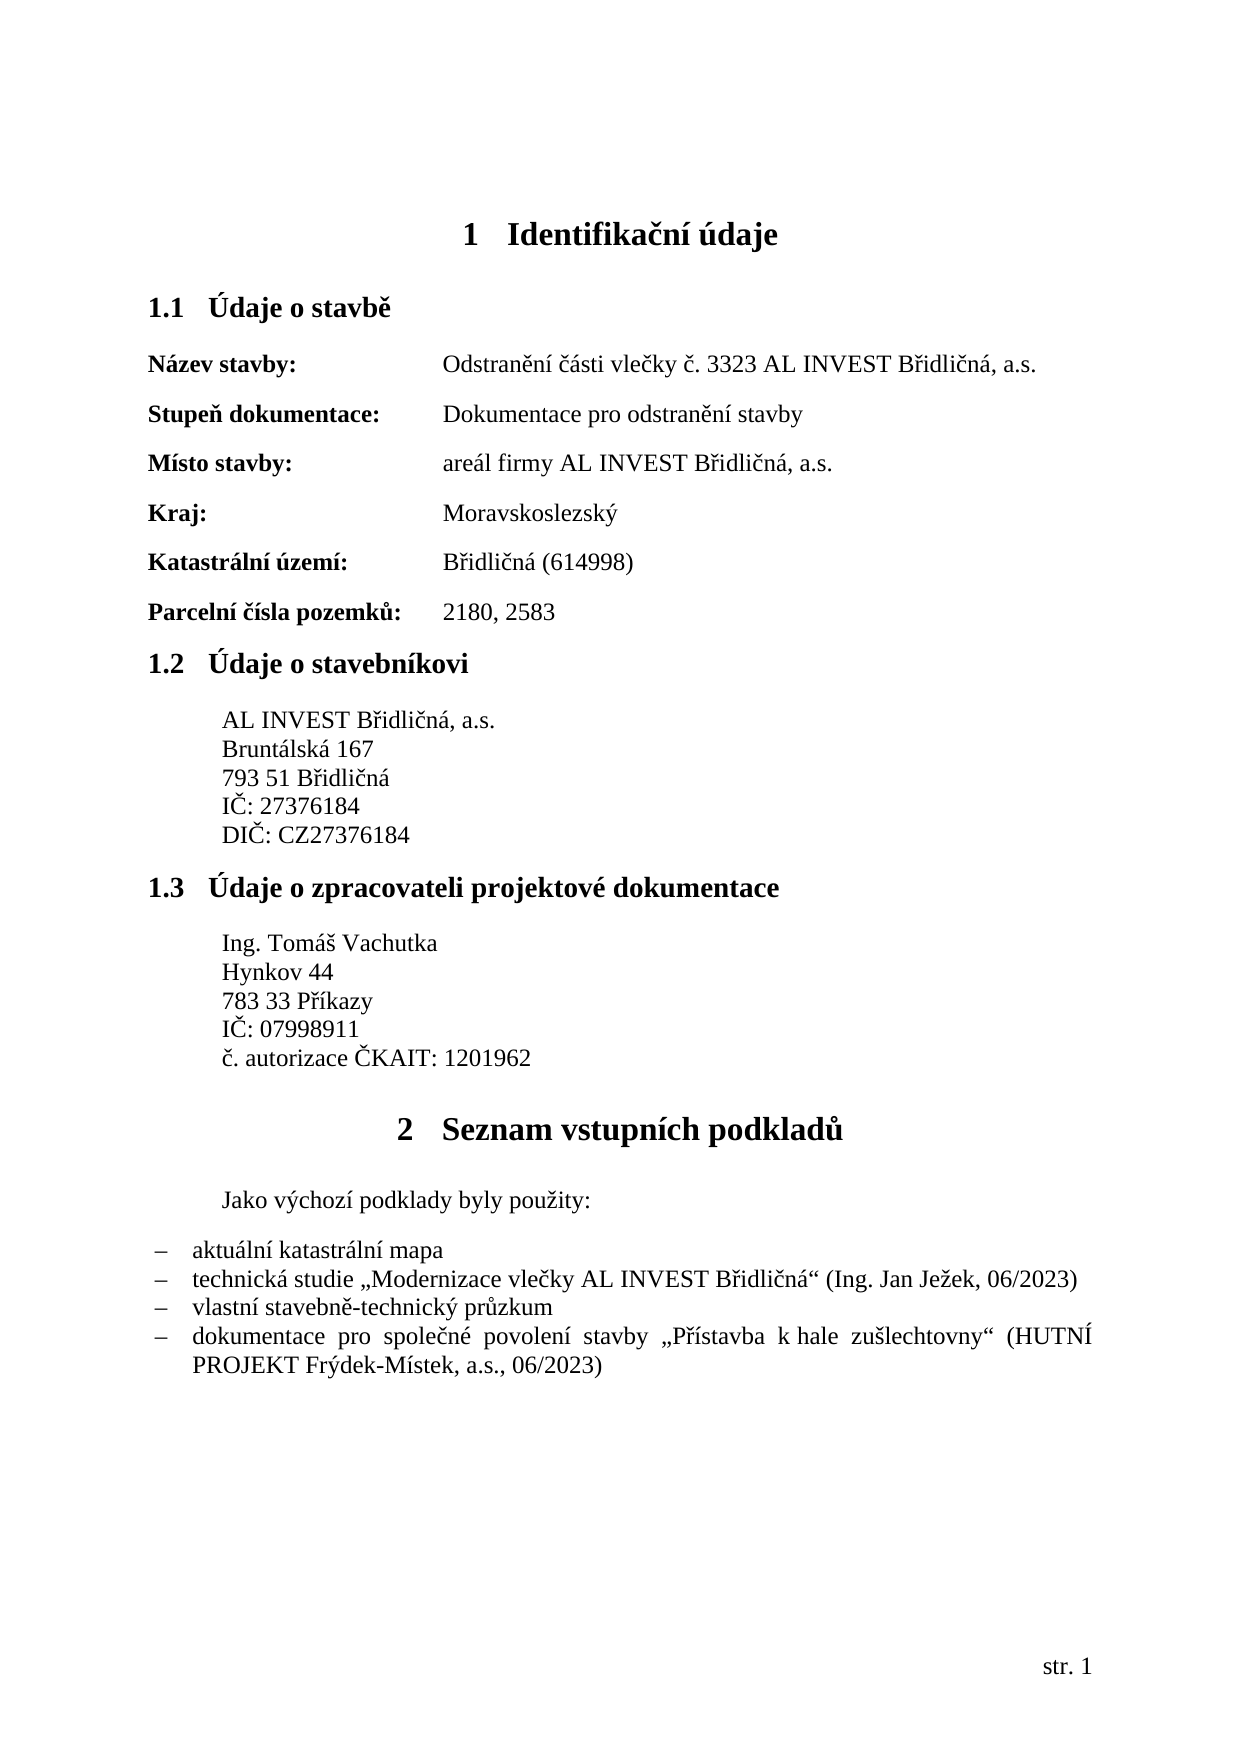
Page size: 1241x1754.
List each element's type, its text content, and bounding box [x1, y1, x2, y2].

text Stupeň dokumentace: Dokumentace pro odstranění stavby [148, 399, 1092, 427]
list technická studie „Modernizace vlečky AL INVEST Břidličná“ (Ing. Jan Ježek, 06/2023) [154, 1264, 1092, 1292]
subtitle Údaje o stavebníkovi [148, 647, 1092, 680]
text IČ: 07998911 [148, 1014, 1092, 1043]
text Název stavby: Odstranění části vlečky č. 3323 AL INVEST Břidličná, a.s. [148, 349, 1092, 378]
list aktuální katastrální mapa [154, 1235, 1092, 1264]
text č. autorizace ČKAIT: 1201962 [148, 1043, 1092, 1072]
subtitle Údaje o stavbě [148, 291, 1092, 324]
text Katastrální území: Břidličná (614998) [148, 547, 1092, 576]
subtitle Identifikační údaje [148, 215, 1092, 253]
text AL INVEST Břidličná, a.s. [148, 705, 1092, 734]
text Kraj: Moravskoslezský [148, 498, 1092, 527]
text DIČ: CZ27376184 [148, 820, 1092, 849]
text Parcelní čísla pozemků: 2180, 2583 [148, 597, 1092, 626]
list vlastní stavebně-technický průzkum [154, 1292, 1092, 1321]
text Hynkov 44 [148, 957, 1092, 986]
text 783 33 Příkazy [148, 986, 1092, 1014]
text 793 51 Břidličná [148, 763, 1092, 791]
subtitle Seznam vstupních podkladů [148, 1109, 1092, 1148]
text Jako výchozí podklady byly použity: [148, 1185, 1092, 1214]
list dokumentace pro společné povolení stavby „Přístavba k hale zušlechtovny“ (HUTNÍ PROJEKT Frýdek-Místek, a.s., 06/2023) [154, 1321, 1092, 1379]
text Ing. Tomáš Vachutka [148, 928, 1092, 957]
text Bruntálská 167 [148, 734, 1092, 763]
text IČ: 27376184 [148, 791, 1092, 820]
text Místo stavby: areál firmy AL INVEST Břidličná, a.s. [148, 448, 1092, 477]
subtitle Údaje o zpracovateli projektové dokumentace [148, 870, 1092, 903]
